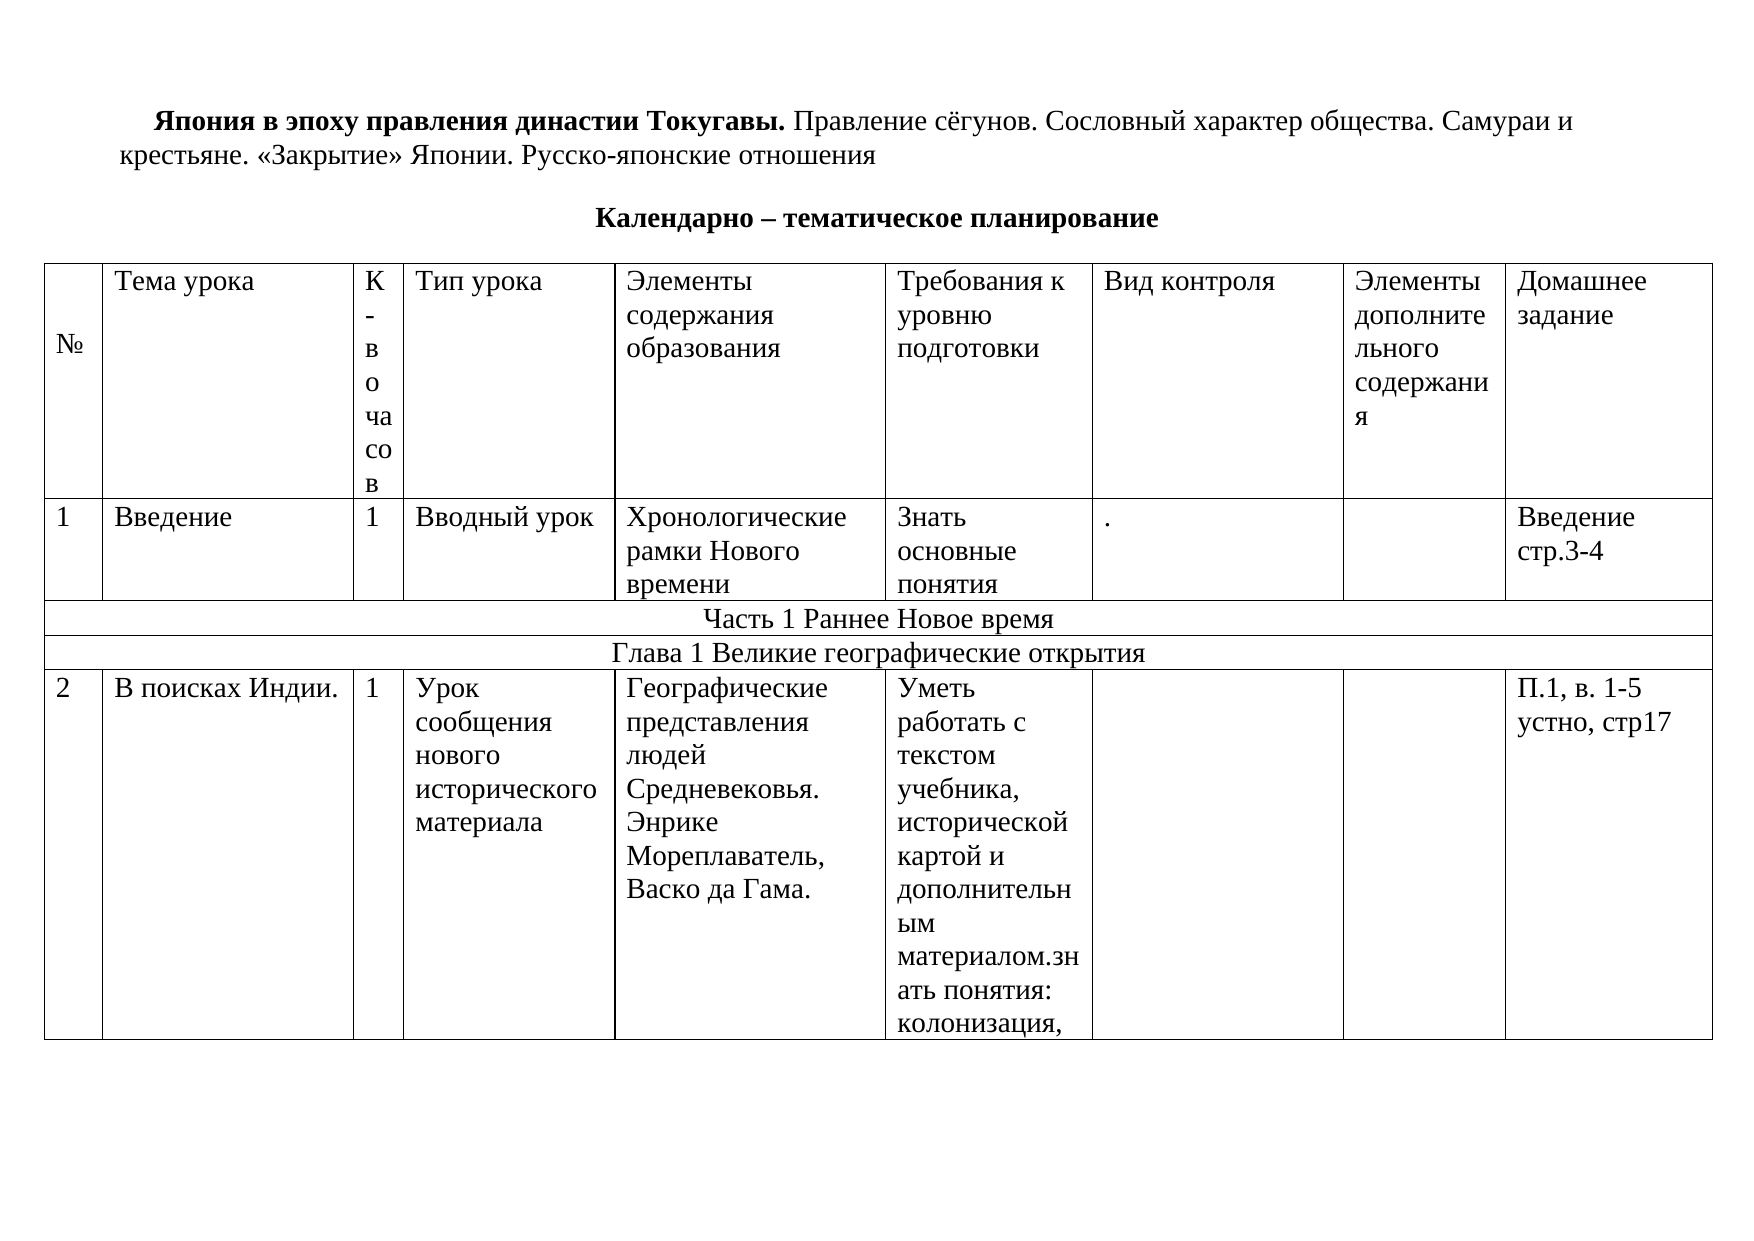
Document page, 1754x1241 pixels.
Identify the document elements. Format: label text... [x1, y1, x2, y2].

table_cell 2 [45, 670, 102, 1039]
table_header №№33 № [45, 264, 102, 498]
table_header Вид контроля [1093, 264, 1343, 498]
table_cell . [1093, 499, 1343, 600]
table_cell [1506, 670, 1712, 1039]
table_cell 1 [354, 499, 403, 600]
table_cell [1093, 670, 1343, 1039]
table_header Требования к уровню подготовки [886, 264, 1092, 498]
table_header Элементы дополнительного содержания [1344, 264, 1505, 498]
table_cell [1344, 670, 1505, 1039]
table_cell Введение [103, 499, 353, 600]
table_cell Введение стр.3-4 [1506, 499, 1712, 600]
table_cell В поисках Индии. [103, 670, 353, 1039]
table_cell 1 [45, 499, 102, 600]
table_header Элементы содержания образования [616, 264, 885, 498]
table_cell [886, 670, 1092, 1039]
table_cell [616, 670, 885, 1039]
table_header К-во часов [354, 264, 403, 498]
table_header Тема урока [103, 264, 353, 498]
table_cell Знать основные понятия [886, 499, 1092, 600]
table_cell Вводный урок [404, 499, 614, 600]
table_cell 1 [354, 670, 403, 1039]
table_cell Часть 1 Раннее Новое время [45, 601, 1712, 634]
table_header Домашнее задание [1506, 264, 1712, 498]
text Календарно – тематическое планирование [118, 200, 1636, 233]
table_header Тип урока [404, 264, 614, 498]
table_cell Хронологические рамки Нового времени [616, 499, 885, 600]
table_cell [1344, 499, 1505, 600]
table_cell Глава 1 Великие географические открытия [45, 636, 1712, 669]
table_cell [404, 670, 614, 1039]
text Япония в эпоху правления династии Токугавы. Правление сёгунов. Сословный характер общества. Самураи и крестьяне. «Закрытие» Японии. Русско-японские отношения [119, 103, 1621, 171]
